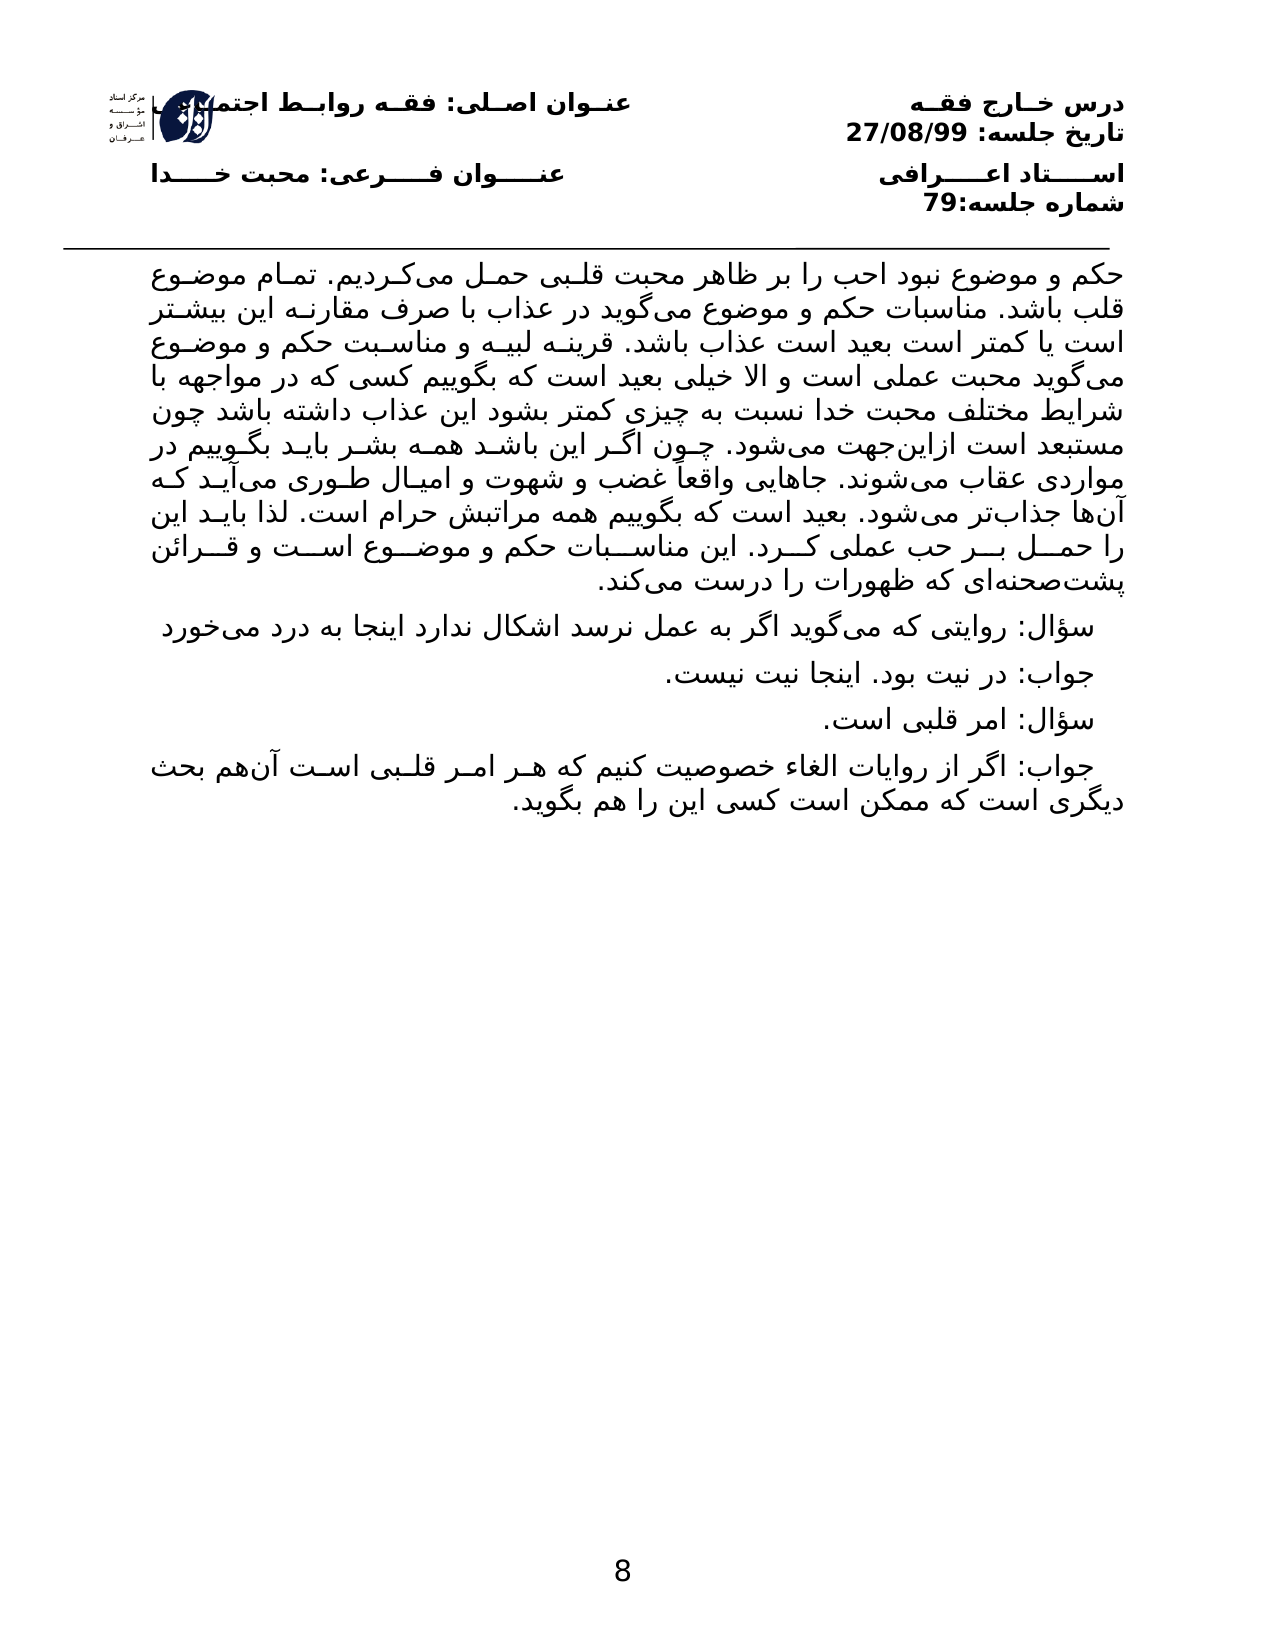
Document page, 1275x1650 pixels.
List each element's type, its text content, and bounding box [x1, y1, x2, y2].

text سؤال: امر قلبی است. [150, 702, 1125, 736]
text جواب: اگر از روایات الغاء خصوصیت کنیم که هر امر قلبی است آن‌هم بحث دیگری است که ممکن است کسی این را هم بگوید. [150, 749, 1125, 817]
text جواب: در نیت بود. اینجا نیت نیست. [150, 656, 1125, 690]
text سؤال: روایتی که می‌گوید اگر به عمل نرسد اشکال ندارد اینجا به درد می‌خورد [150, 609, 1125, 643]
picture [102, 86, 215, 146]
